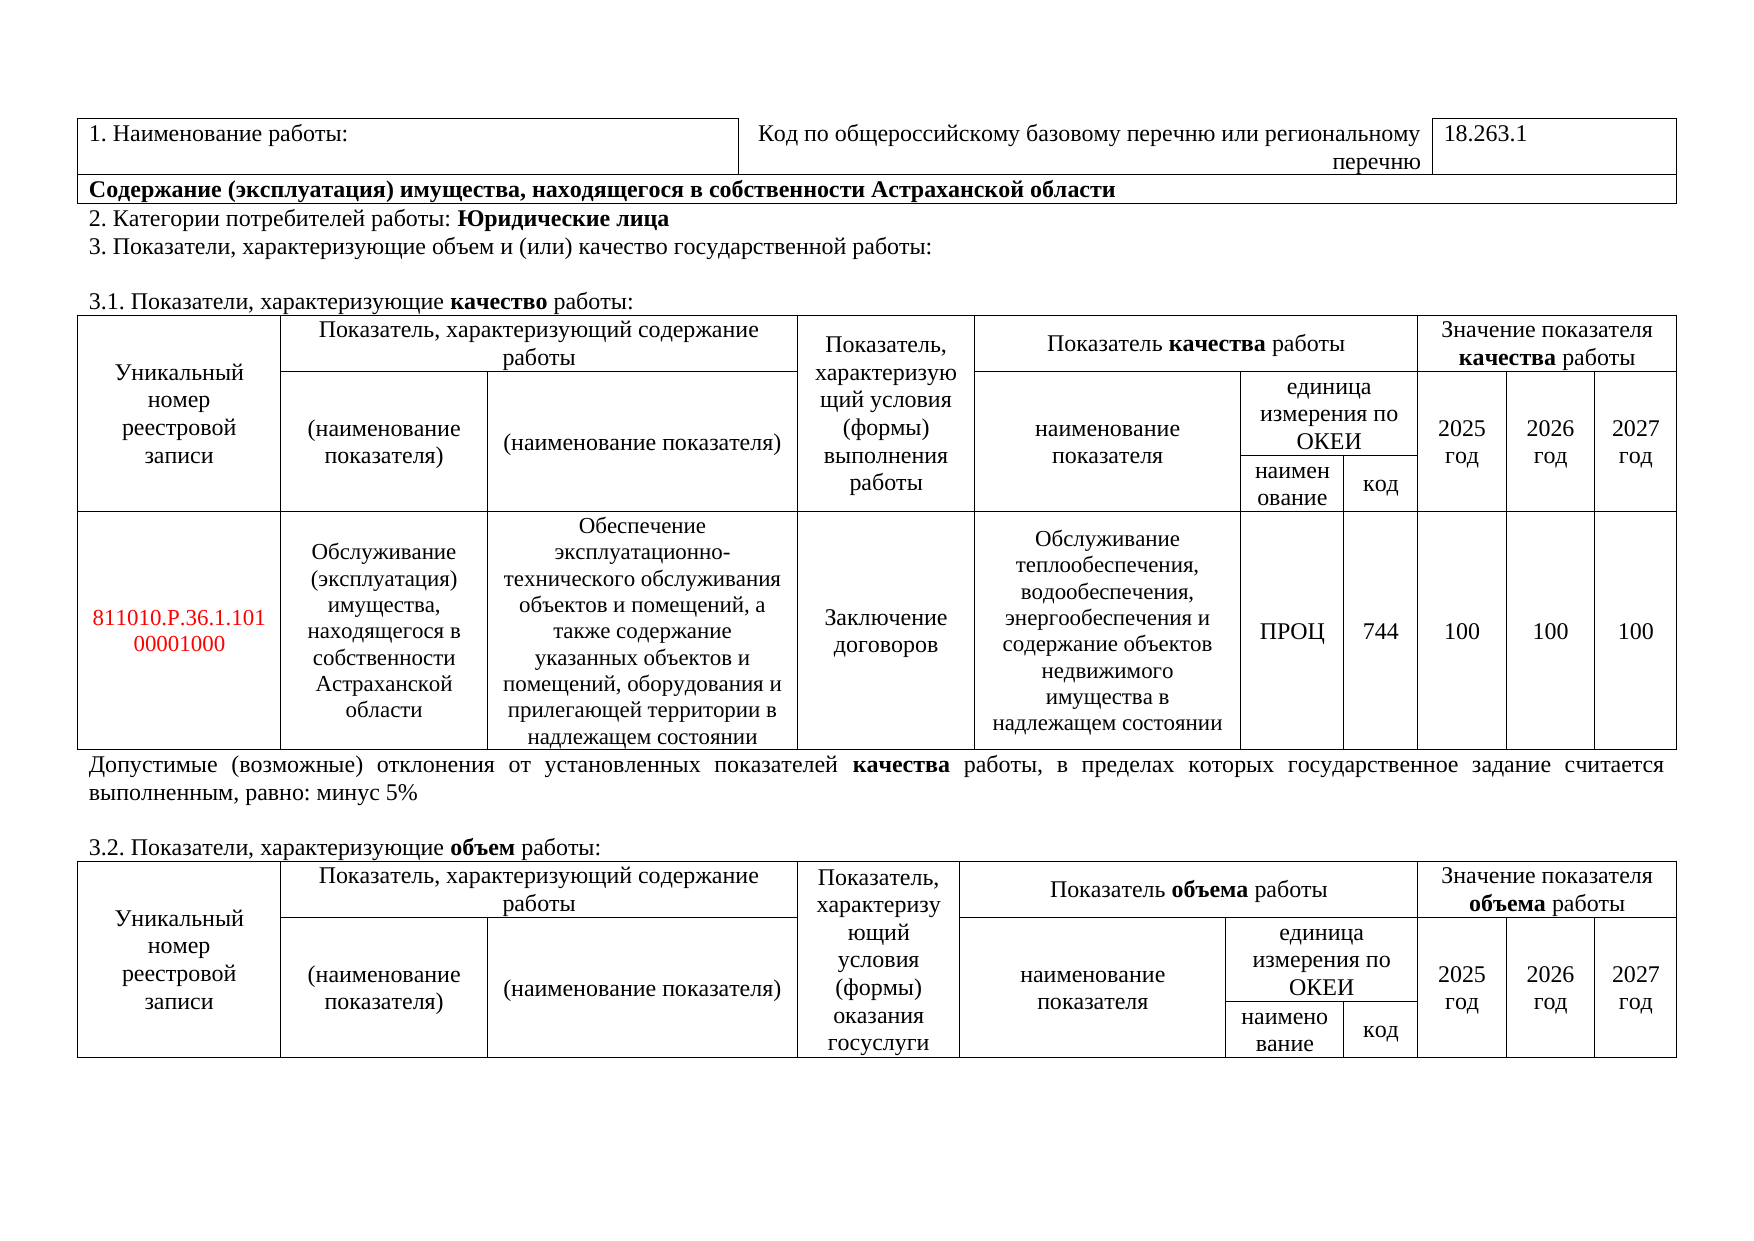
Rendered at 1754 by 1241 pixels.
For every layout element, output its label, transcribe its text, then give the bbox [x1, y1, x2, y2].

table_cell Обслуживание (эксплуатация) имущества, находящегося в собственности Астраханской области [281, 512, 487, 749]
table_header Показатель объема работы [960, 862, 1417, 917]
table_cell единица измерения по ОКЕИ [1241, 372, 1417, 454]
table_cell наименование показателя [960, 918, 1225, 1057]
table_cell 744 [1344, 512, 1417, 749]
text 3. Показатели, характеризующие объем и (или) качество государственной работы: [89, 232, 1665, 259]
table_header Показатель качества работы [975, 316, 1417, 371]
table_header Уникальный номер реестровой записи [78, 316, 280, 511]
table_cell 2027 год [1595, 918, 1676, 1057]
table_cell Обслуживание теплообеспечения, водообеспечения, энергообеспечения и содержание объектов недвижимого имущества в надлежащем состоянии [975, 512, 1240, 749]
table_cell наименование показателя [975, 372, 1240, 511]
table_header Уникальный номер реестровой записи [78, 862, 280, 1057]
table_cell Заключение договоров [798, 512, 974, 749]
table_header Показатель, характеризующий условия (формы) оказания госуслуги [798, 862, 959, 1057]
table_header Значение показателя объема работы [1418, 862, 1676, 917]
table_cell 2026 год [1507, 372, 1594, 511]
table_cell 2027 год [1595, 372, 1676, 511]
table_cell 2025 год [1418, 918, 1506, 1057]
table_header Значение показателя качества работы [1418, 316, 1676, 371]
table_cell (наименование показателя) [281, 372, 487, 511]
text 3.1. Показатели, характеризующие качество работы: [89, 287, 1665, 314]
text Допустимые (возможные) отклонения от установленных показателей качества работы, в пределах которых государственное задание считается выполненным, равно: минус 5% [89, 750, 1665, 805]
table_cell наименование [1241, 456, 1343, 511]
table_header Показатель, характеризующий условия (формы) выполнения работы [798, 316, 974, 511]
table_cell ПРОЦ [1241, 512, 1343, 749]
table_cell 2025 год [1418, 372, 1506, 511]
table_cell (наименование показателя) [488, 372, 797, 511]
table_cell код [1344, 1002, 1417, 1057]
text 2. Категории потребителей работы: Юридические лица [89, 204, 1665, 232]
text 3.2. Показатели, характеризующие объем работы: [89, 833, 1665, 861]
table_header Показатель, характеризующий содержание работы [281, 316, 797, 371]
table_header 18.263.1 [1433, 119, 1676, 174]
table_cell 100 [1507, 512, 1594, 749]
table_header 1. Наименование работы: [78, 119, 738, 174]
table_cell код [1344, 456, 1417, 511]
table_header Показатель, характеризующий содержание работы [281, 862, 797, 917]
table_cell (наименование показателя) [281, 918, 487, 1057]
table_cell 100 [1418, 512, 1506, 749]
table_header Код по общероссийскому базовому перечню или региональному перечню [739, 118, 1432, 174]
table_cell Обеспечение эксплуатационно-технического обслуживания объектов и помещений, а также содержание указанных объектов и помещений, оборудования и прилегающей территории в надлежащем состоянии [488, 512, 797, 749]
table_cell (наименование показателя) [488, 918, 797, 1057]
table_cell наименование [1226, 1002, 1343, 1057]
table_cell Содержание (эксплуатация) имущества, находящегося в собственности Астраханской области [78, 175, 1676, 203]
table_cell 811010.Р.36.1.10100001000 [78, 512, 280, 749]
table_cell 100 [1595, 512, 1676, 749]
table_cell единица измерения по ОКЕИ [1226, 918, 1417, 1001]
table_cell 2026 год [1507, 918, 1594, 1057]
